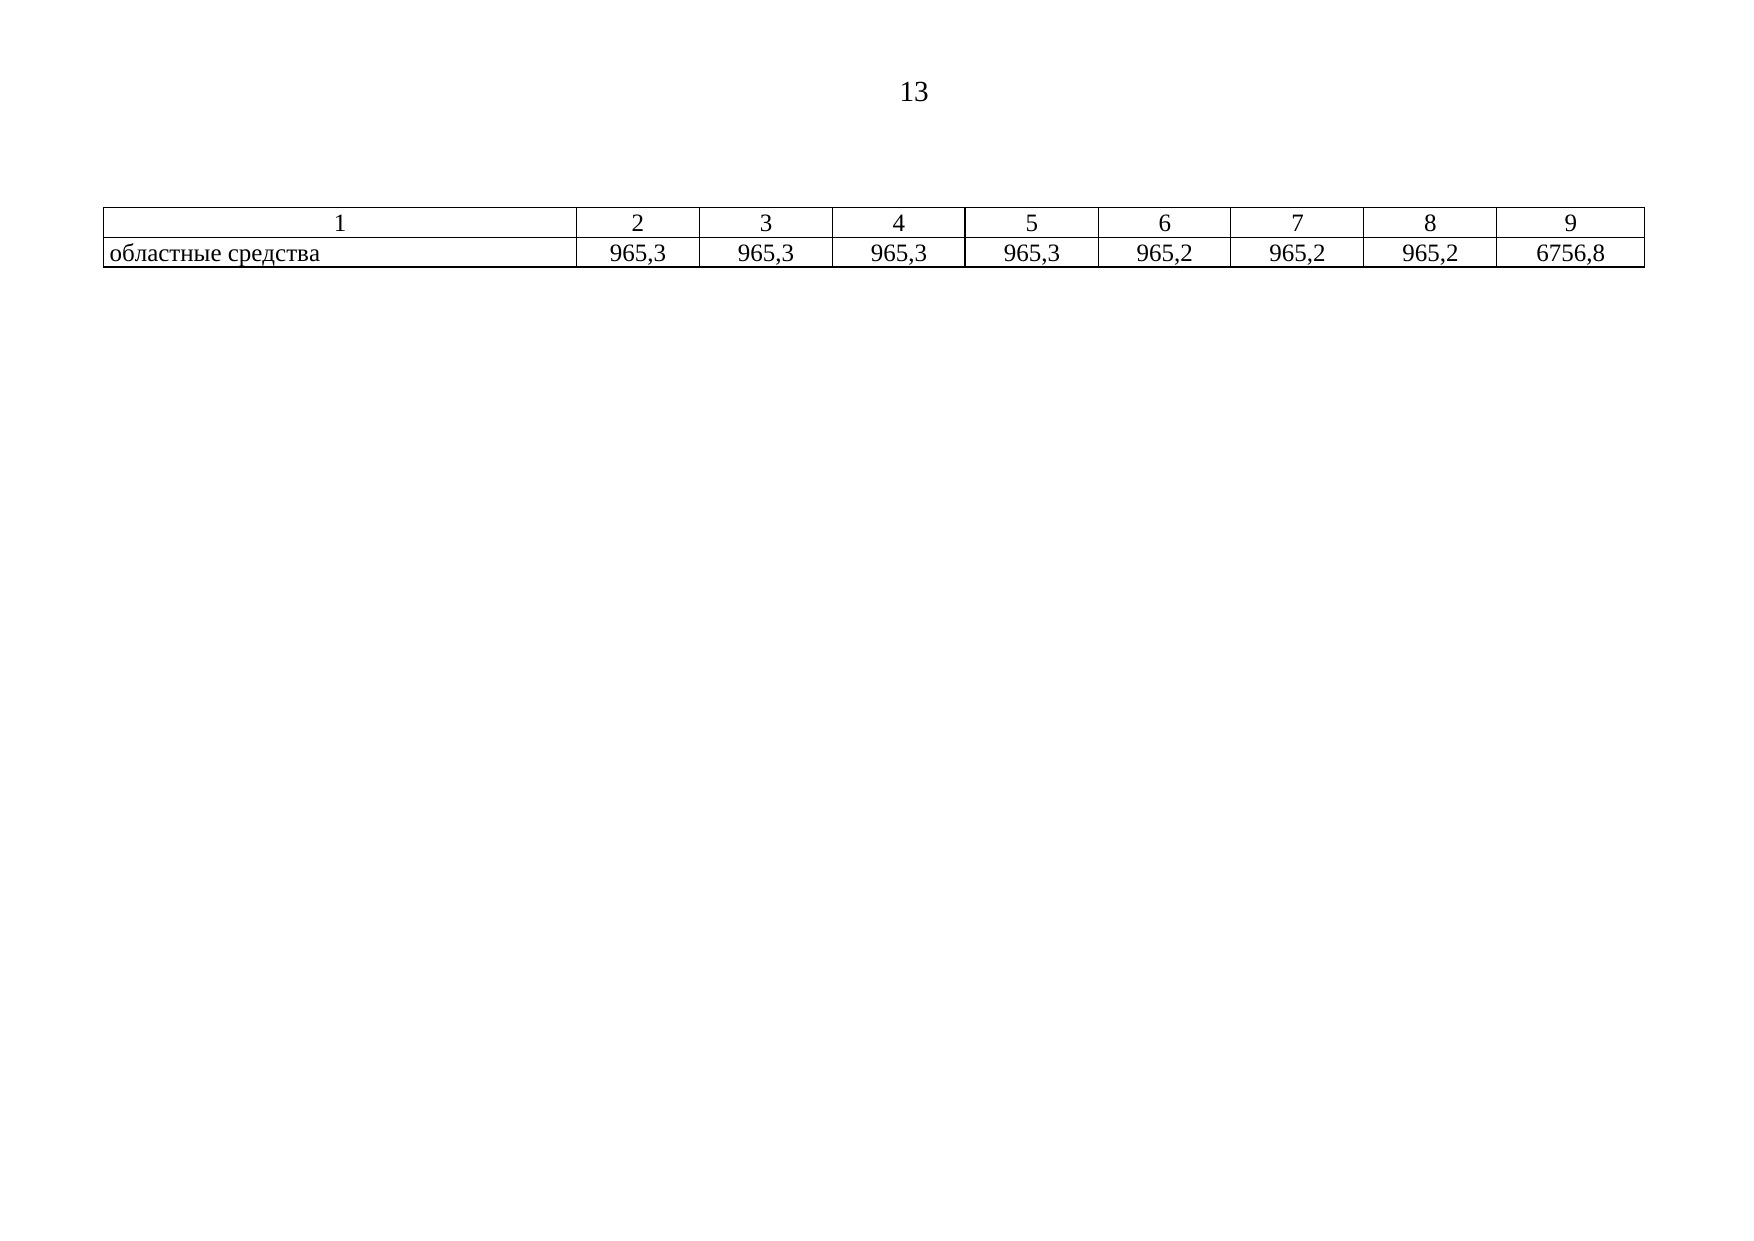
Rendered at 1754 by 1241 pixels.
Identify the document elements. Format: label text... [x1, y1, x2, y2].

table_cell 965,2 [1231, 238, 1363, 266]
table_header 4 [833, 208, 964, 237]
table_cell 965,3 [833, 238, 964, 266]
table_cell 965,3 [966, 238, 1098, 266]
table_cell областные средства [104, 238, 576, 266]
table_header 1 [104, 208, 576, 237]
table_cell 965,2 [1364, 238, 1496, 266]
table_cell 965,2 [1099, 238, 1230, 266]
table_header 3 [700, 208, 832, 237]
table_cell 6756,8 [1497, 238, 1644, 266]
table_cell 965,3 [577, 238, 699, 266]
table_cell 965,3 [700, 238, 832, 266]
table_header 5 [966, 208, 1098, 237]
table_header 8 [1364, 208, 1496, 237]
table_header 9 [1497, 208, 1644, 237]
table_header 7 [1231, 208, 1363, 237]
table_header 2 [577, 208, 699, 237]
table_header 6 [1099, 208, 1230, 237]
